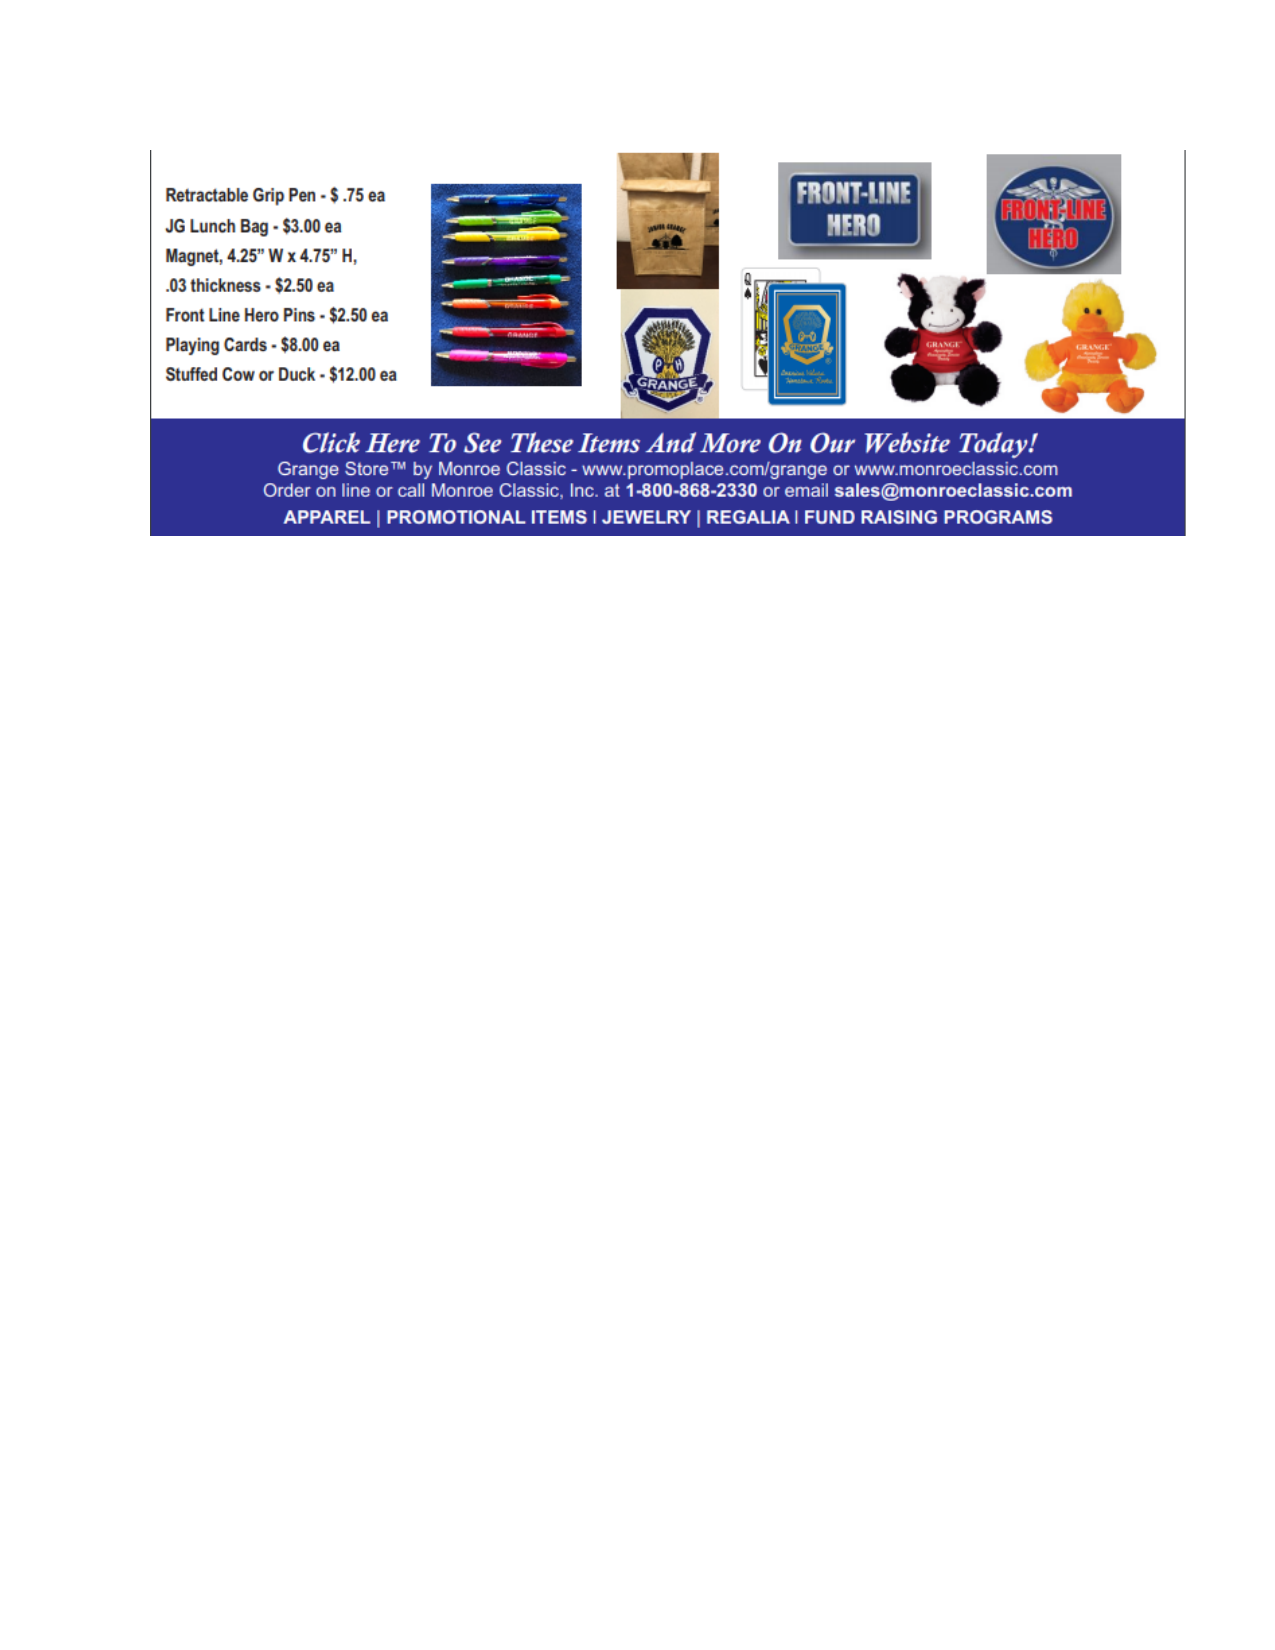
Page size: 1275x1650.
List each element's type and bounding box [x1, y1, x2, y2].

picture [150, 150, 1186, 536]
